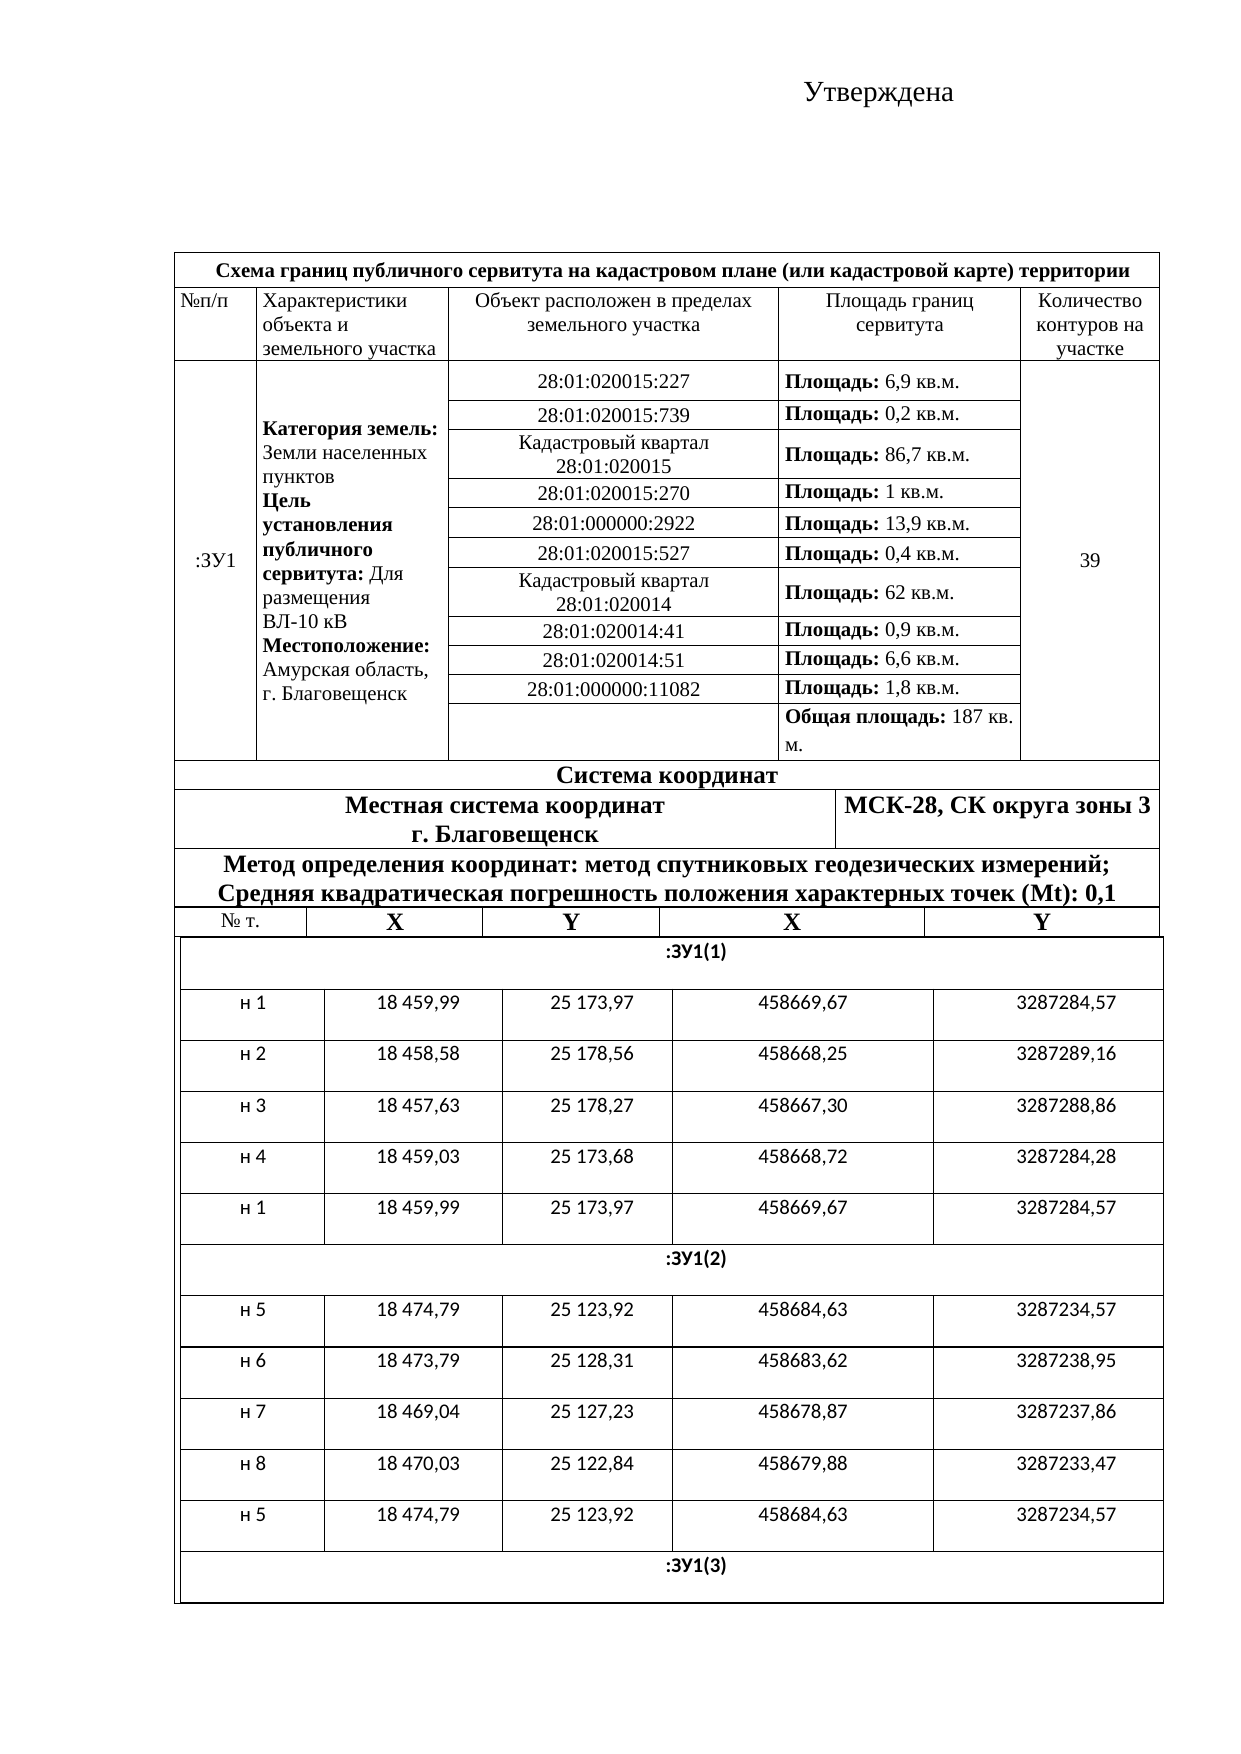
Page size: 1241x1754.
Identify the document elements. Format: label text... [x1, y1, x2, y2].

table_cell [181, 1501, 324, 1551]
table_cell [934, 1399, 1163, 1449]
table_cell Площадь: 86,7 кв.м. [779, 430, 1020, 478]
table_cell [673, 1399, 933, 1449]
table_cell [503, 1450, 672, 1500]
table_cell Количество контуров на участке [1021, 288, 1159, 360]
table_cell [181, 990, 324, 1040]
table_cell [673, 1296, 933, 1346]
table_cell Кадастровый квартал 28:01:020014 [449, 568, 778, 616]
table_cell [503, 1143, 672, 1193]
table_cell [325, 1194, 502, 1244]
table_cell [181, 1399, 324, 1449]
table_cell Система координат [175, 761, 1159, 789]
table_cell Y [483, 908, 659, 936]
table_cell [181, 1296, 324, 1346]
table_cell 28:01:020015:527 [449, 538, 778, 567]
table_cell [673, 1143, 933, 1193]
table_cell [503, 1194, 672, 1244]
table_cell [503, 1296, 672, 1346]
table_cell [934, 1348, 1163, 1398]
table_cell Метод определения координат: метод спутниковых геодезических измерений; Средняя квадратическая погрешность положения характерных точек (Mt): 0,1 [175, 849, 1159, 906]
table_cell Местная система координат г. Благовещенск [175, 790, 835, 848]
table_cell [673, 1348, 933, 1398]
table_cell Характеристики объекта и земельного участка [257, 288, 448, 360]
table_cell [934, 1041, 1163, 1091]
table_cell № т. [175, 908, 306, 936]
table_cell [325, 1041, 502, 1091]
table_cell [325, 990, 502, 1040]
table_cell Площадь: 1,8 кв.м. [779, 675, 1020, 703]
table_cell [181, 1245, 1163, 1295]
table_cell [673, 990, 933, 1040]
table_cell [934, 1194, 1163, 1244]
table_cell [181, 1092, 324, 1142]
table_cell X [307, 908, 482, 936]
table_cell [449, 704, 778, 759]
table_cell Кадастровый квартал 28:01:020015 [449, 430, 778, 478]
table_cell [934, 1501, 1163, 1551]
table_cell [325, 1399, 502, 1449]
table_cell [181, 938, 1163, 989]
table_cell [934, 1143, 1163, 1193]
table_cell [325, 1501, 502, 1551]
table_cell Категория земель: Земли населенных пунктов Цель установления публичного сервитута: Для размещения ВЛ-10 кВ Местоположение: Амурская область, г. Благовещенск [257, 361, 448, 759]
table_cell [503, 1399, 672, 1449]
table_cell [503, 990, 672, 1040]
table_cell :ЗУ1 [175, 361, 256, 759]
table_cell 39 [1021, 361, 1159, 759]
table_cell [181, 1450, 324, 1500]
table_cell [325, 1450, 502, 1500]
table_cell 28:01:020015:270 [449, 479, 778, 507]
table_cell [934, 1092, 1163, 1142]
table_cell [673, 1450, 933, 1500]
table_cell Площадь: 13,9 кв.м. [779, 508, 1020, 537]
table_cell Объект расположен в пределах земельного участка [449, 288, 778, 360]
table_cell [181, 1552, 1163, 1602]
table_cell [175, 937, 180, 1603]
table_cell [181, 1041, 324, 1091]
table_cell [503, 1348, 672, 1398]
table_cell №п/п [175, 288, 256, 360]
table_cell [673, 1092, 933, 1142]
table_cell МСК-28, СК округа зоны 3 [836, 790, 1159, 848]
table_cell 28:01:020015:739 [449, 401, 778, 429]
table_cell 28:01:000000:2922 [449, 508, 778, 537]
table_cell [181, 1143, 324, 1193]
table_cell 28:01:000000:11082 [449, 675, 778, 703]
table_cell X [660, 908, 924, 936]
table_cell Площадь: 0,9 кв.м. [779, 617, 1020, 645]
table_cell Общая площадь: 187 кв. м. [779, 704, 1020, 759]
table_cell Площадь границ сервитута [779, 288, 1020, 360]
table_cell [934, 1296, 1163, 1346]
table_cell Площадь: 6,6 кв.м. [779, 646, 1020, 674]
table_cell [503, 1501, 672, 1551]
table_cell [325, 1296, 502, 1346]
table_cell [325, 1143, 502, 1193]
table_cell Площадь: 6,9 кв.м. [779, 361, 1020, 400]
table_cell [503, 1092, 672, 1142]
table_cell 28:01:020014:41 [449, 617, 778, 645]
table_cell [934, 1450, 1163, 1500]
table_cell 28:01:020015:227 [449, 361, 778, 400]
table_cell Площадь: 1 кв.м. [779, 479, 1020, 507]
table_cell [934, 990, 1163, 1040]
table_cell [503, 1041, 672, 1091]
table_cell [325, 1348, 502, 1398]
table_cell [181, 1194, 324, 1244]
table_cell [673, 1041, 933, 1091]
table_header Утверждена [174, 74, 1159, 252]
table_cell Y [925, 908, 1159, 936]
table_cell [673, 1501, 933, 1551]
table_cell [673, 1194, 933, 1244]
table_cell [181, 1348, 324, 1398]
table_cell Площадь: 0,2 кв.м. [779, 401, 1020, 429]
table_cell [325, 1092, 502, 1142]
table_cell Площадь: 62 кв.м. [779, 568, 1020, 616]
table_cell Площадь: 0,4 кв.м. [779, 538, 1020, 567]
table_cell Схема границ публичного сервитута на кадастровом плане (или кадастровой карте) территории [175, 253, 1159, 287]
table_cell 28:01:020014:51 [449, 646, 778, 674]
